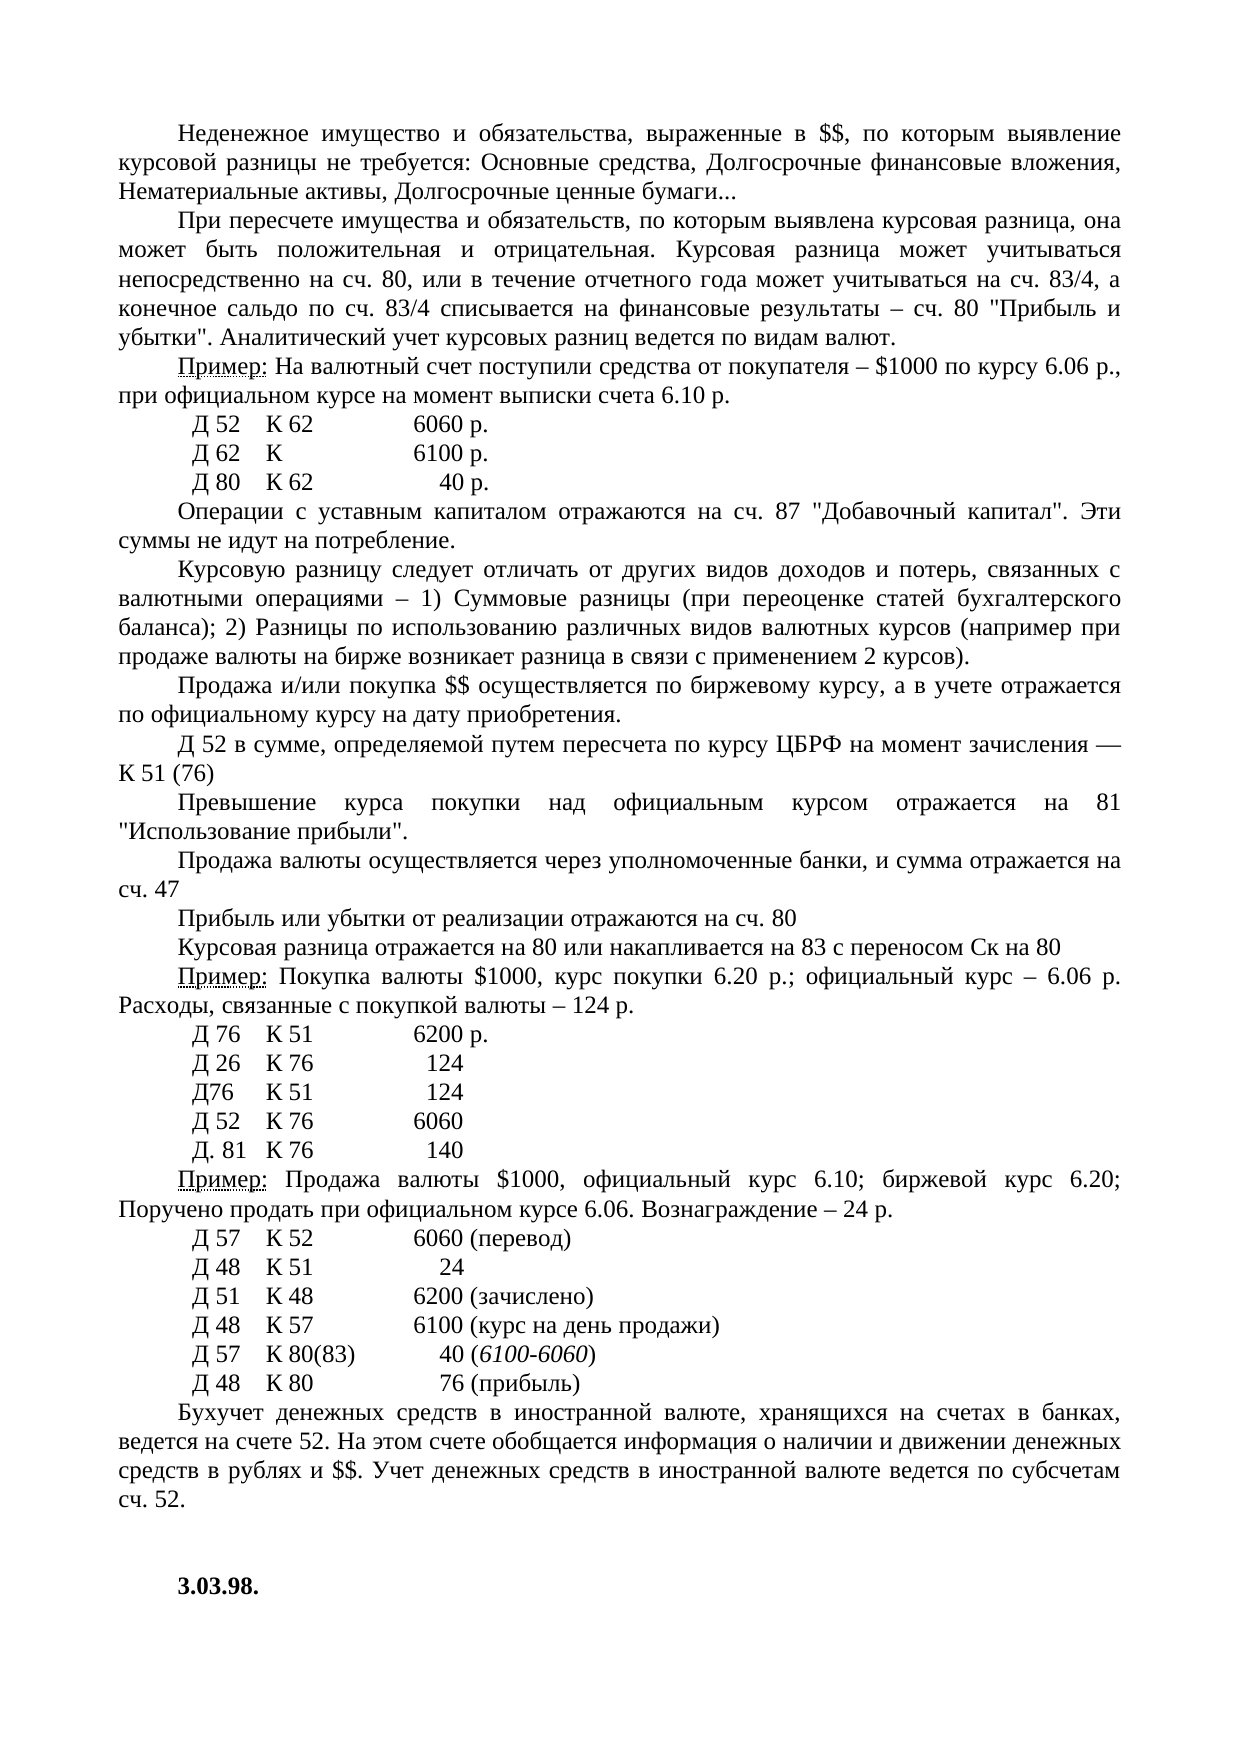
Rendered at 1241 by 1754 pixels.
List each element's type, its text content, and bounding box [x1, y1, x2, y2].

text Д 62 К 6100 р. [118, 438, 1122, 467]
text Д 76 К 51 6200 р. [118, 1019, 1122, 1048]
text Д 52 К 62 6060 р. [118, 409, 1122, 438]
text Курсовая разница отражается на 80 или накапливается на 83 с переносом Ск на 80 [118, 932, 1122, 961]
text Д 51 К 48 6200 (зачислено) [118, 1281, 1122, 1310]
text Д 57 К 80(83) 40 (6100-6060) [118, 1339, 1122, 1368]
text Д 80 К 62 40 р. [118, 467, 1122, 496]
text Д76 К 51 124 [118, 1077, 1122, 1106]
text Д 48 К 51 24 [118, 1252, 1122, 1281]
text Д. 81 К 76 140 [118, 1135, 1122, 1164]
text Продажа и/или покупка $$ осуществляется по биржевому курсу, а в учете отражается по официальному курсу на дату приобретения. [118, 670, 1122, 728]
text При пересчете имущества и обязательств, по которым выявлена курсовая разница, она может быть положительная и отрицательная. Курсовая разница может учитываться непосредственно на сч. 80, или в течение отчетного года может учитываться на сч. 83/4, а конечное сальдо по сч. 83/4 списывается на финансовые результаты – сч. 80 "Прибыль и убытки". Аналитический учет курсовых разниц ведется по видам валют. [118, 205, 1122, 351]
text Д 52 К 76 6060 [118, 1106, 1122, 1135]
text Прибыль или убытки от реализации отражаются на сч. 80 [118, 903, 1122, 932]
text Неденежное имущество и обязательства, выраженные в $$, по которым выявление курсовой разницы не требуется: Основные средства, Долгосрочные финансовые вложения, Нематериальные активы, Долгосрочные ценные бумаги... [118, 118, 1122, 205]
text Д 26 К 76 124 [118, 1048, 1122, 1077]
text 3.03.98. [118, 1571, 1122, 1600]
text Д 48 К 80 76 (прибыль) [118, 1368, 1122, 1397]
text Пример: Покупка валюты $1000, курс покупки 6.20 р.; официальный курс – 6.06 р. Расходы, связанные с покупкой валюты – 124 р. [118, 961, 1122, 1019]
text Бухучет денежных средств в иностранной валюте, хранящихся на счетах в банках, ведется на счете 52. На этом счете обобщается информация о наличии и движении денежных средств в рублях и $$. Учет денежных средств в иностранной валюте ведется по субсчетам сч. 52. [118, 1397, 1122, 1513]
text Операции с уставным капиталом отражаются на сч. 87 "Добавочный капитал". Эти суммы не идут на потребление. [118, 496, 1122, 554]
text Д 48 К 57 6100 (курс на день продажи) [118, 1310, 1122, 1339]
text Продажа валюты осуществляется через уполномоченные банки, и сумма отражается на сч. 47 [118, 845, 1122, 903]
text Пример: На валютный счет поступили средства от покупателя – $1000 по курсу 6.06 р., при официальном курсе на момент выписки счета 6.10 р. [118, 351, 1122, 409]
text Пример: Продажа валюты $1000, официальный курс 6.10; биржевой курс 6.20; Поручено продать при официальном курсе 6.06. Вознаграждение – 24 р. [118, 1164, 1122, 1222]
text Курсовую разницу следует отличать от других видов доходов и потерь, связанных с валютными операциями – 1) Суммовые разницы (при переоценке статей бухгалтерского баланса); 2) Разницы по использованию различных видов валютных курсов (например при продаже валюты на бирже возникает разница в связи с применением 2 курсов). [118, 554, 1122, 670]
text Д 52 в сумме, определяемой путем пересчета по курсу ЦБРФ на момент зачисления — К 51 (76) [118, 728, 1122, 787]
text Д 57 К 52 6060 (перевод) [118, 1222, 1122, 1252]
text Превышение курса покупки над официальным курсом отражается на 81 "Использование прибыли". [118, 787, 1122, 845]
